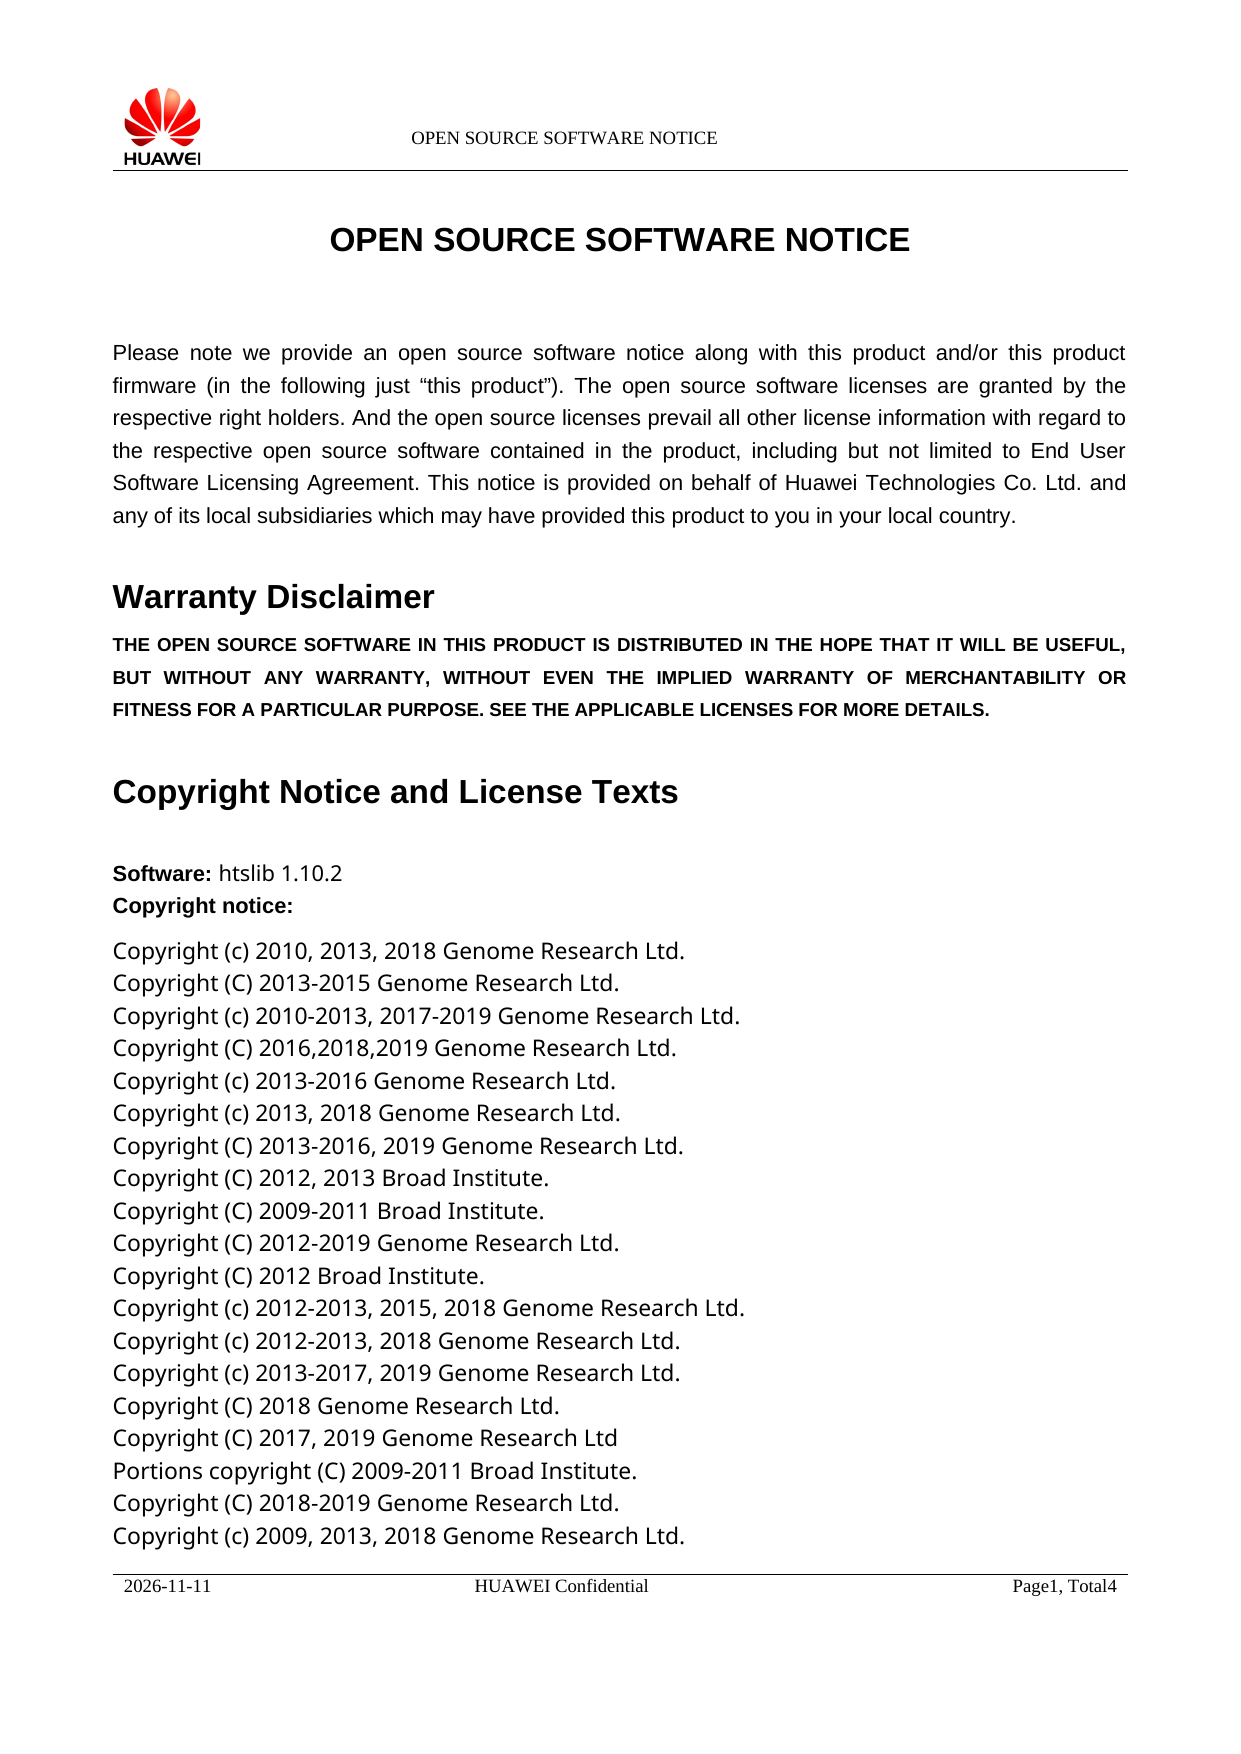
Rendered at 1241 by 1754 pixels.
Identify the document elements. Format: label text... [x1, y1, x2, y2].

text Copyright Notice and License Texts [112, 759, 1128, 824]
title Software: htslib 1.10.2 [112, 856, 1128, 889]
text The open source software in this product is distributed in the hope that it will be useful, but WITHOUT ANY WARRANTY, without even the implied warranty of MERCHANTABILITY or FITNESS FOR A PARTICULAR PURPOSE. See the applicable licenses for more details. [112, 629, 1128, 726]
picture [124, 88, 201, 165]
text Copyright notice: [112, 889, 1128, 921]
text OPEN SOURCE SOFTWARE NOTICE [112, 206, 1128, 271]
text Warranty Disclaimer [112, 564, 1128, 629]
text Please note we provide an open source software notice along with this product and/or this product firmware (in the following just “this product”). The open source software licenses are granted by the respective right holders. And the open source licenses prevail all other license information with regard to the respective open source software contained in the product, including but not limited to End User Software Licensing Agreement. This notice is provided on behalf of Huawei Technologies Co. Ltd. and any of its local subsidiaries which may have provided this product to you in your local country. [112, 336, 1128, 531]
